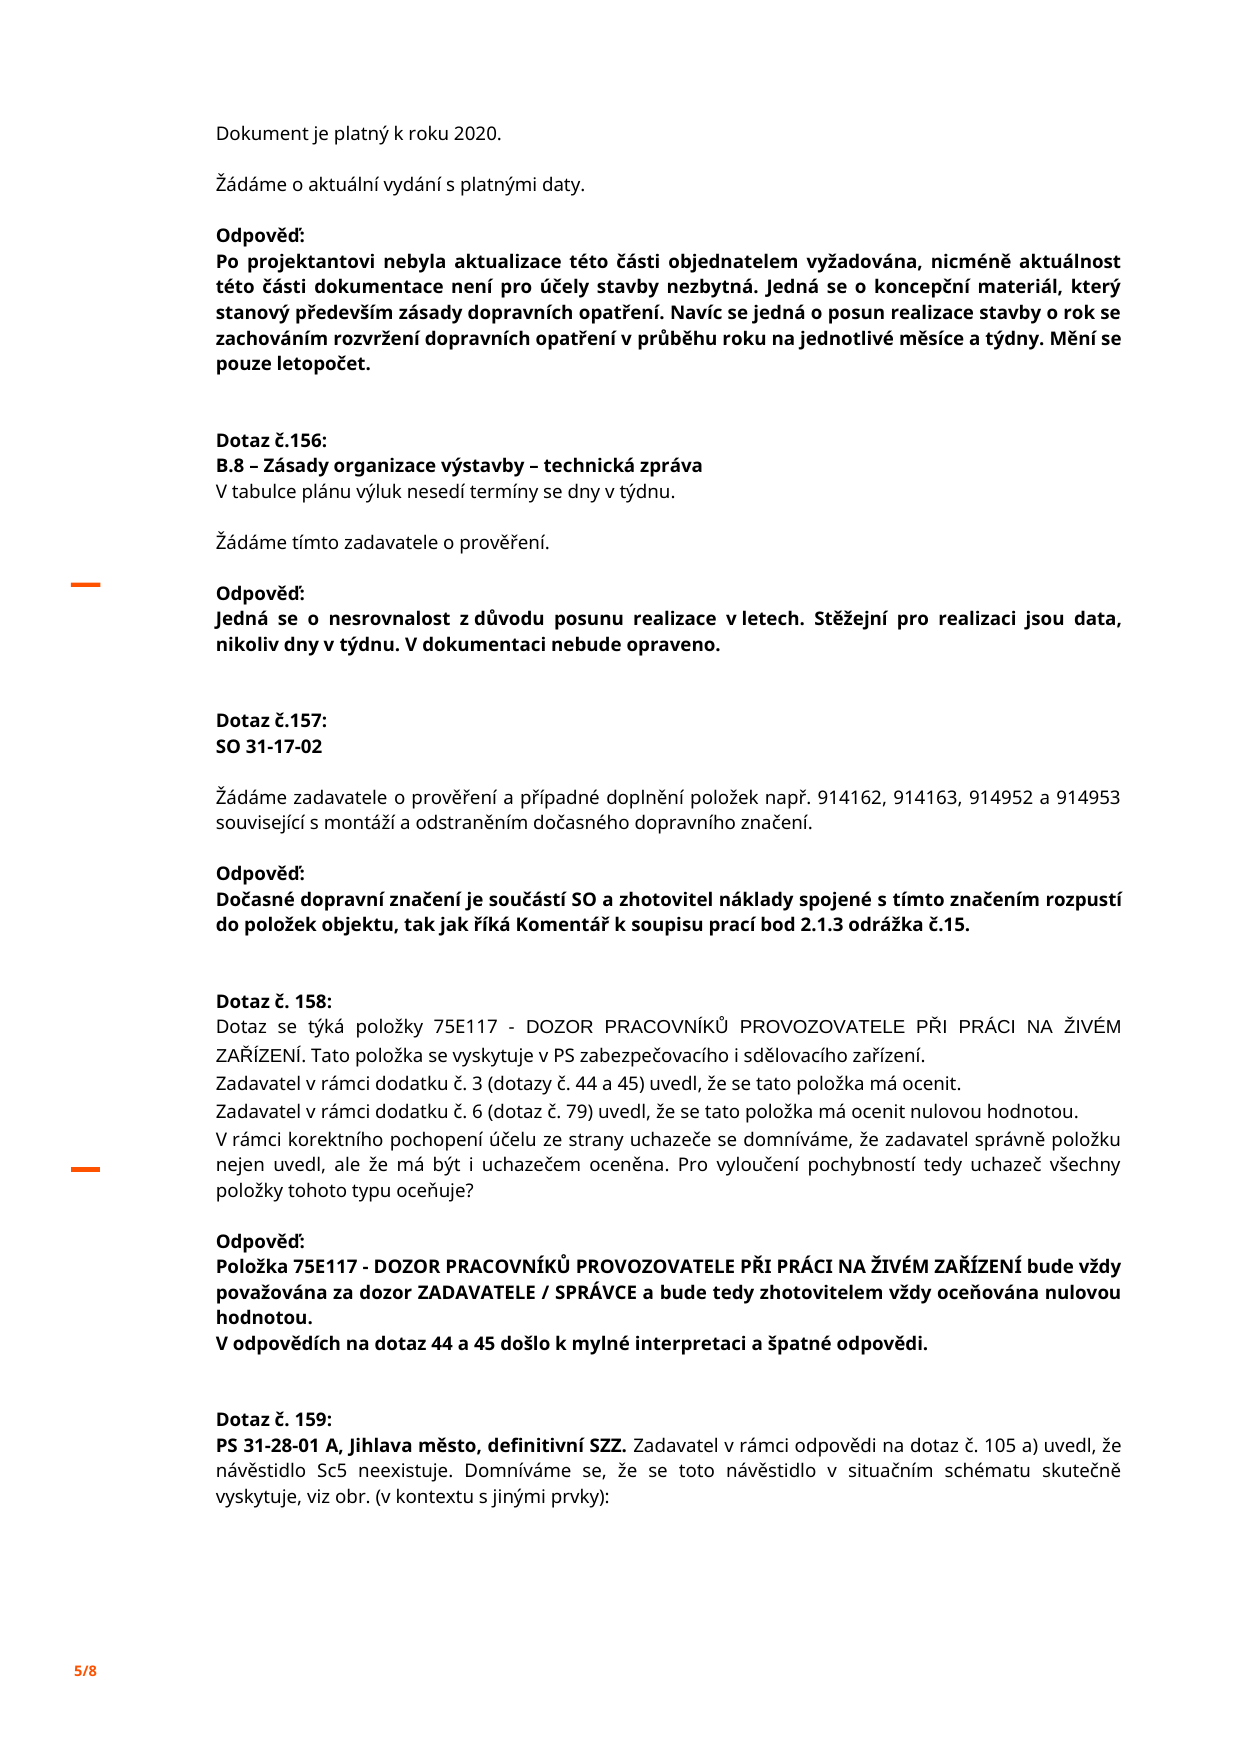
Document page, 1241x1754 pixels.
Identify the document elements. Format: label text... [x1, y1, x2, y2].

text Dotaz č. 158: [216, 988, 1122, 1014]
text Dotaz č.156: [216, 427, 1122, 452]
text Jedná se o nesrovnalost z důvodu posunu realizace v letech. Stěžejní pro realizaci jsou data, nikoliv dny v týdnu. V dokumentaci nebude opraveno. [216, 606, 1122, 657]
text Odpověď: [216, 861, 1122, 886]
text Odpověď: [216, 580, 1122, 606]
text B.8 – Zásady organizace výstavby – technická zpráva [216, 452, 1122, 478]
text Dotaz se týká položky 75E117 - DOZOR PRACOVNÍKŮ PROVOZOVATELE PŘI PRÁCI NA ŽIVÉM ZAŘÍZENÍ. Tato položka se vyskytuje v PS zabezpečovacího i sdělovacího zařízení. [216, 1014, 1122, 1067]
text V tabulce plánu výluk nesedí termíny se dny v týdnu. [216, 478, 1122, 503]
text Žádáme zadavatele o prověření a případné doplnění položek např. 914162, 914163, 914952 a 914953 související s montáží a odstraněním dočasného dopravního značení. [216, 784, 1122, 835]
text Žádáme o aktuální vydání s platnými daty. [216, 172, 1122, 197]
text Dokument je platný k roku 2020. [216, 121, 1122, 146]
text Dotaz č. 159: [216, 1407, 1122, 1432]
text Žádáme tímto zadavatele o prověření. [216, 529, 1122, 554]
text Dotaz č.157: [216, 708, 1122, 733]
text Po projektantovi nebyla aktualizace této části objednatelem vyžadována, nicméně aktuálnost této části dokumentace není pro účely stavby nezbytná. Jedná se o koncepční materiál, který stanový především zásady dopravních opatření. Navíc se jedná o posun realizace stavby o rok se zachováním rozvržení dopravních opatření v průběhu roku na jednotlivé měsíce a týdny. Mění se pouze letopočet. [216, 248, 1122, 376]
text Dočasné dopravní značení je součástí SO a zhotovitel náklady spojené s tímto značením rozpustí do položek objektu, tak jak říká Komentář k soupisu prací bod 2.1.3 odrážka č.15. [216, 886, 1122, 937]
text Zadavatel v rámci dodatku č. 6 (dotaz č. 79) uvedl, že se tato položka má ocenit nulovou hodnotou. [216, 1098, 1122, 1123]
text V odpovědích na dotaz 44 a 45 došlo k mylné interpretaci a špatné odpovědi. [216, 1330, 1122, 1356]
text PS 31-28-01 A, Jihlava město, definitivní SZZ. Zadavatel v rámci odpovědi na dotaz č. 105 a) uvedl, že návěstidlo Sc5 neexistuje. Domníváme se, že se toto návěstidlo v situačním schématu skutečně vyskytuje, viz obr. (v kontextu s jinými prvky): [216, 1432, 1122, 1509]
text Odpověď: [216, 1228, 1122, 1253]
text Položka 75E117 - DOZOR PRACOVNÍKŮ PROVOZOVATELE PŘI PRÁCI NA ŽIVÉM ZAŘÍZENÍ bude vždy považována za dozor ZADAVATELE / SPRÁVCE a bude tedy zhotovitelem vždy oceňována nulovou hodnotou. [216, 1253, 1122, 1330]
text Zadavatel v rámci dodatku č. 3 (dotazy č. 44 a 45) uvedl, že se tato položka má ocenit. [216, 1070, 1122, 1095]
text Odpověď: [216, 223, 1122, 248]
text SO 31-17-02 [216, 733, 1122, 759]
text V rámci korektního pochopení účelu ze strany uchazeče se domníváme, že zadavatel správně položku nejen uvedl, ale že má být i uchazečem oceněna. Pro vyloučení pochybností tedy uchazeč všechny položky tohoto typu oceňuje? [216, 1126, 1122, 1202]
